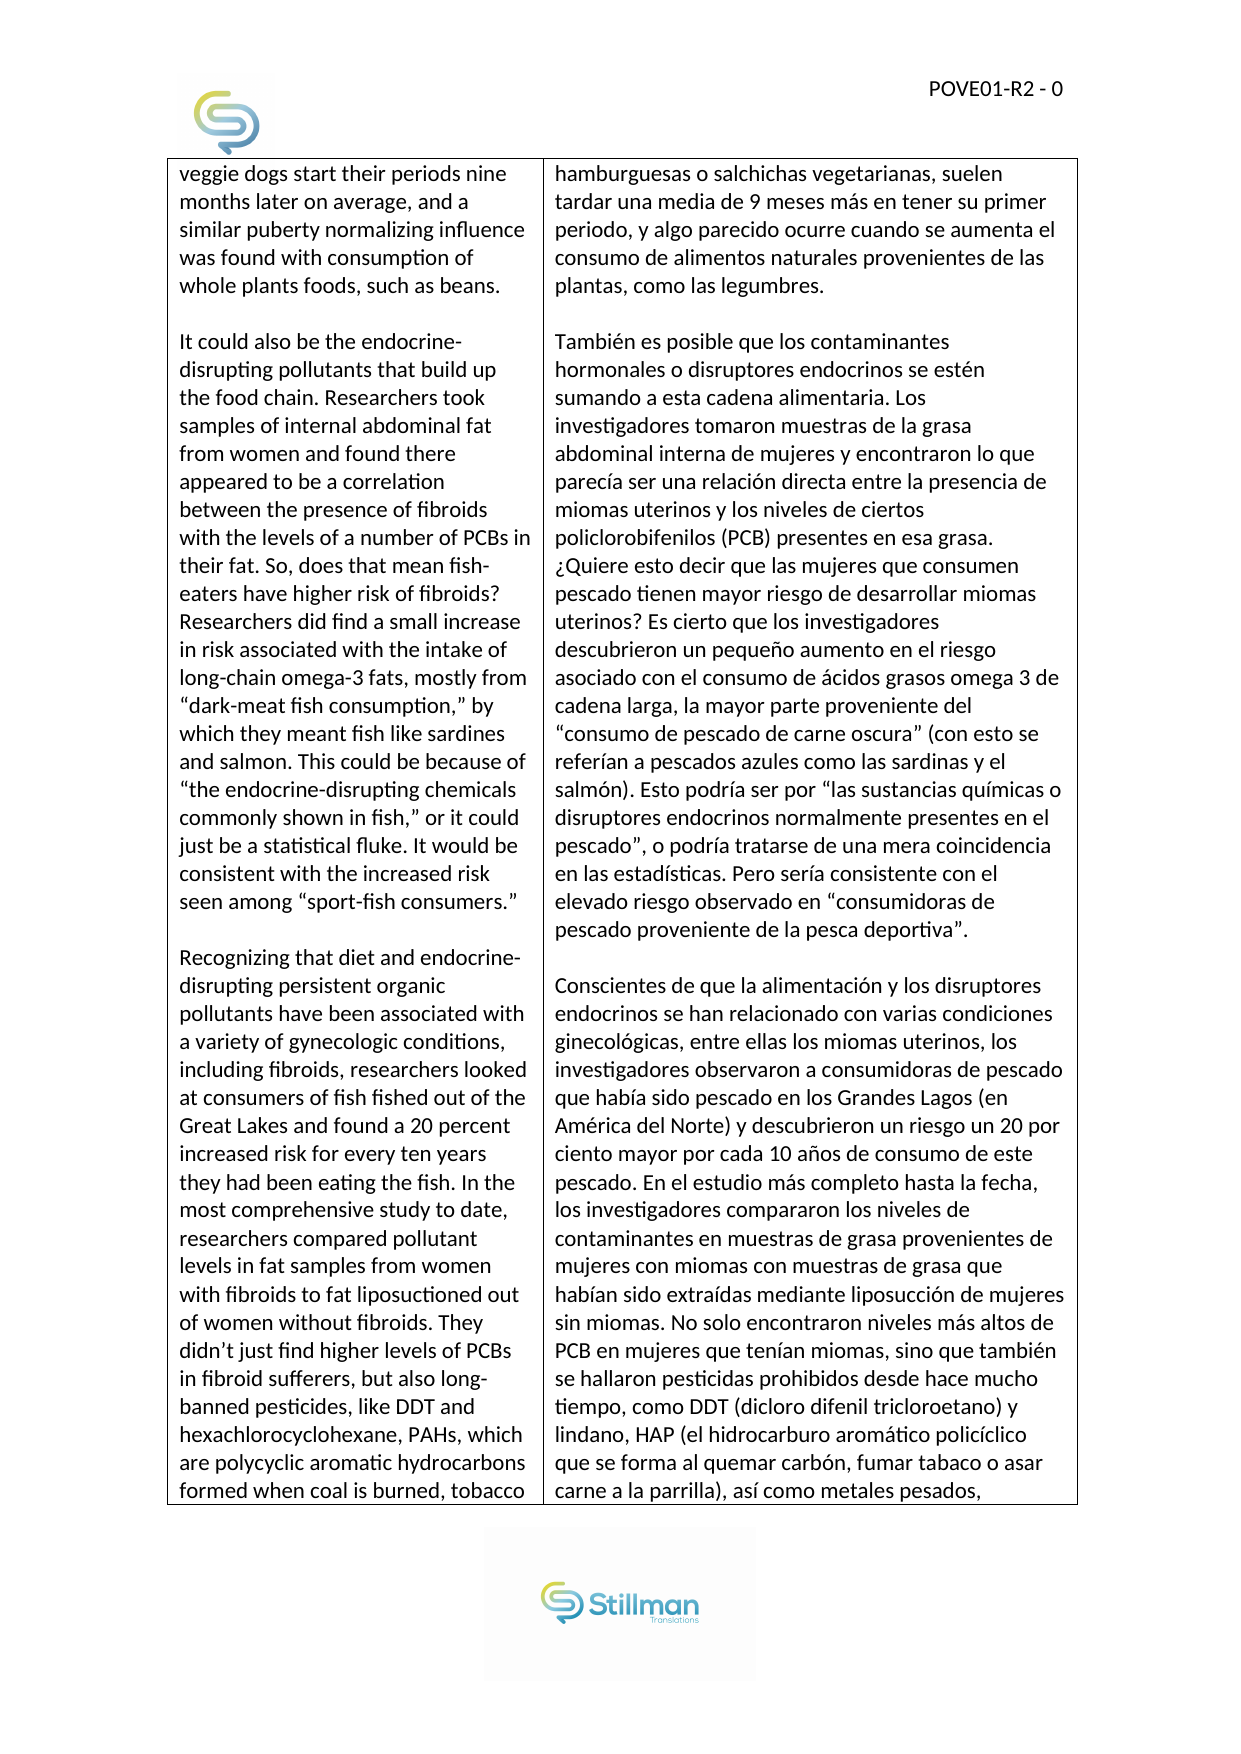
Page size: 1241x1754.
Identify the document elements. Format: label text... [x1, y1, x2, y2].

picture [177, 73, 276, 158]
picture [483, 1527, 757, 1681]
